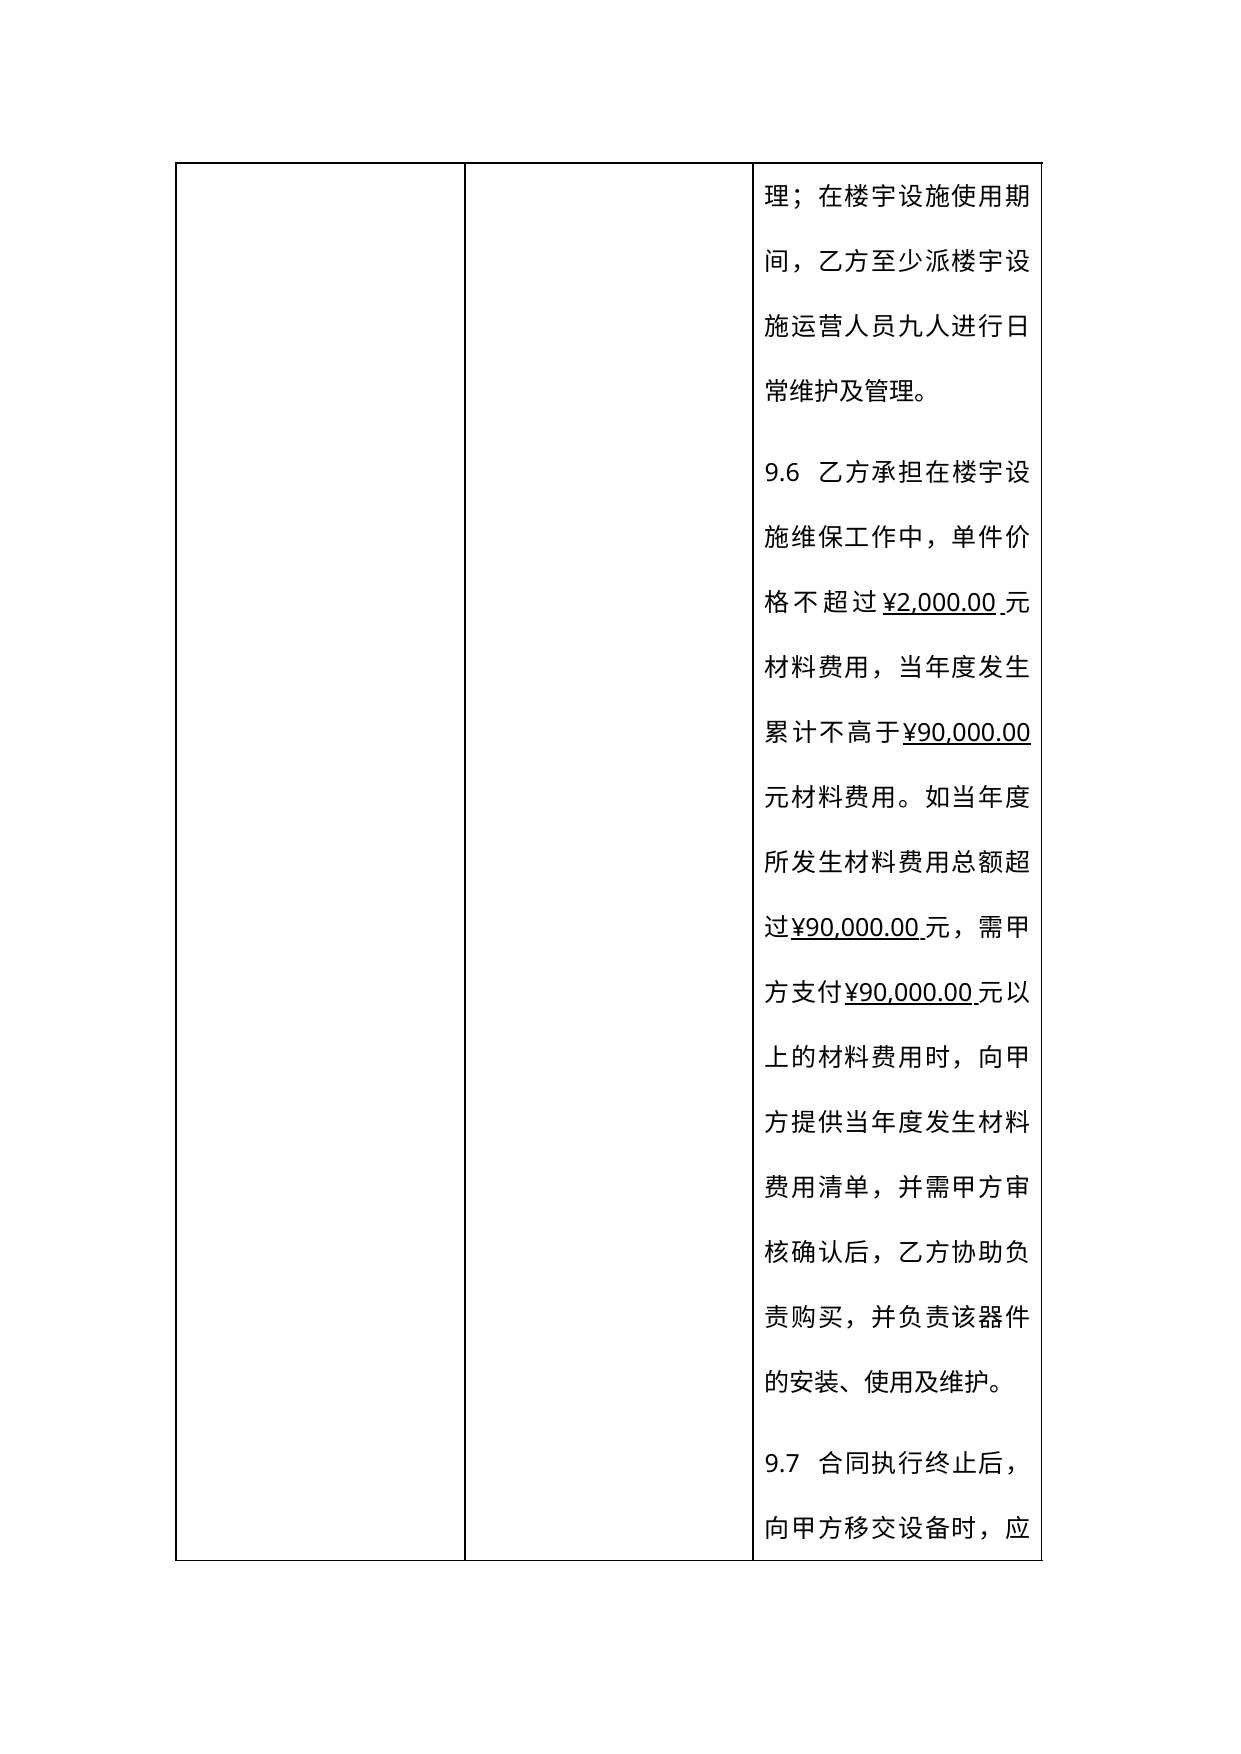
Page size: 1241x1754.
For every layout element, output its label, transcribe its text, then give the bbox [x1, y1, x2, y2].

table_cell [754, 164, 1041, 1560]
table_cell [177, 164, 464, 1560]
table_cell 1 [466, 164, 752, 1560]
